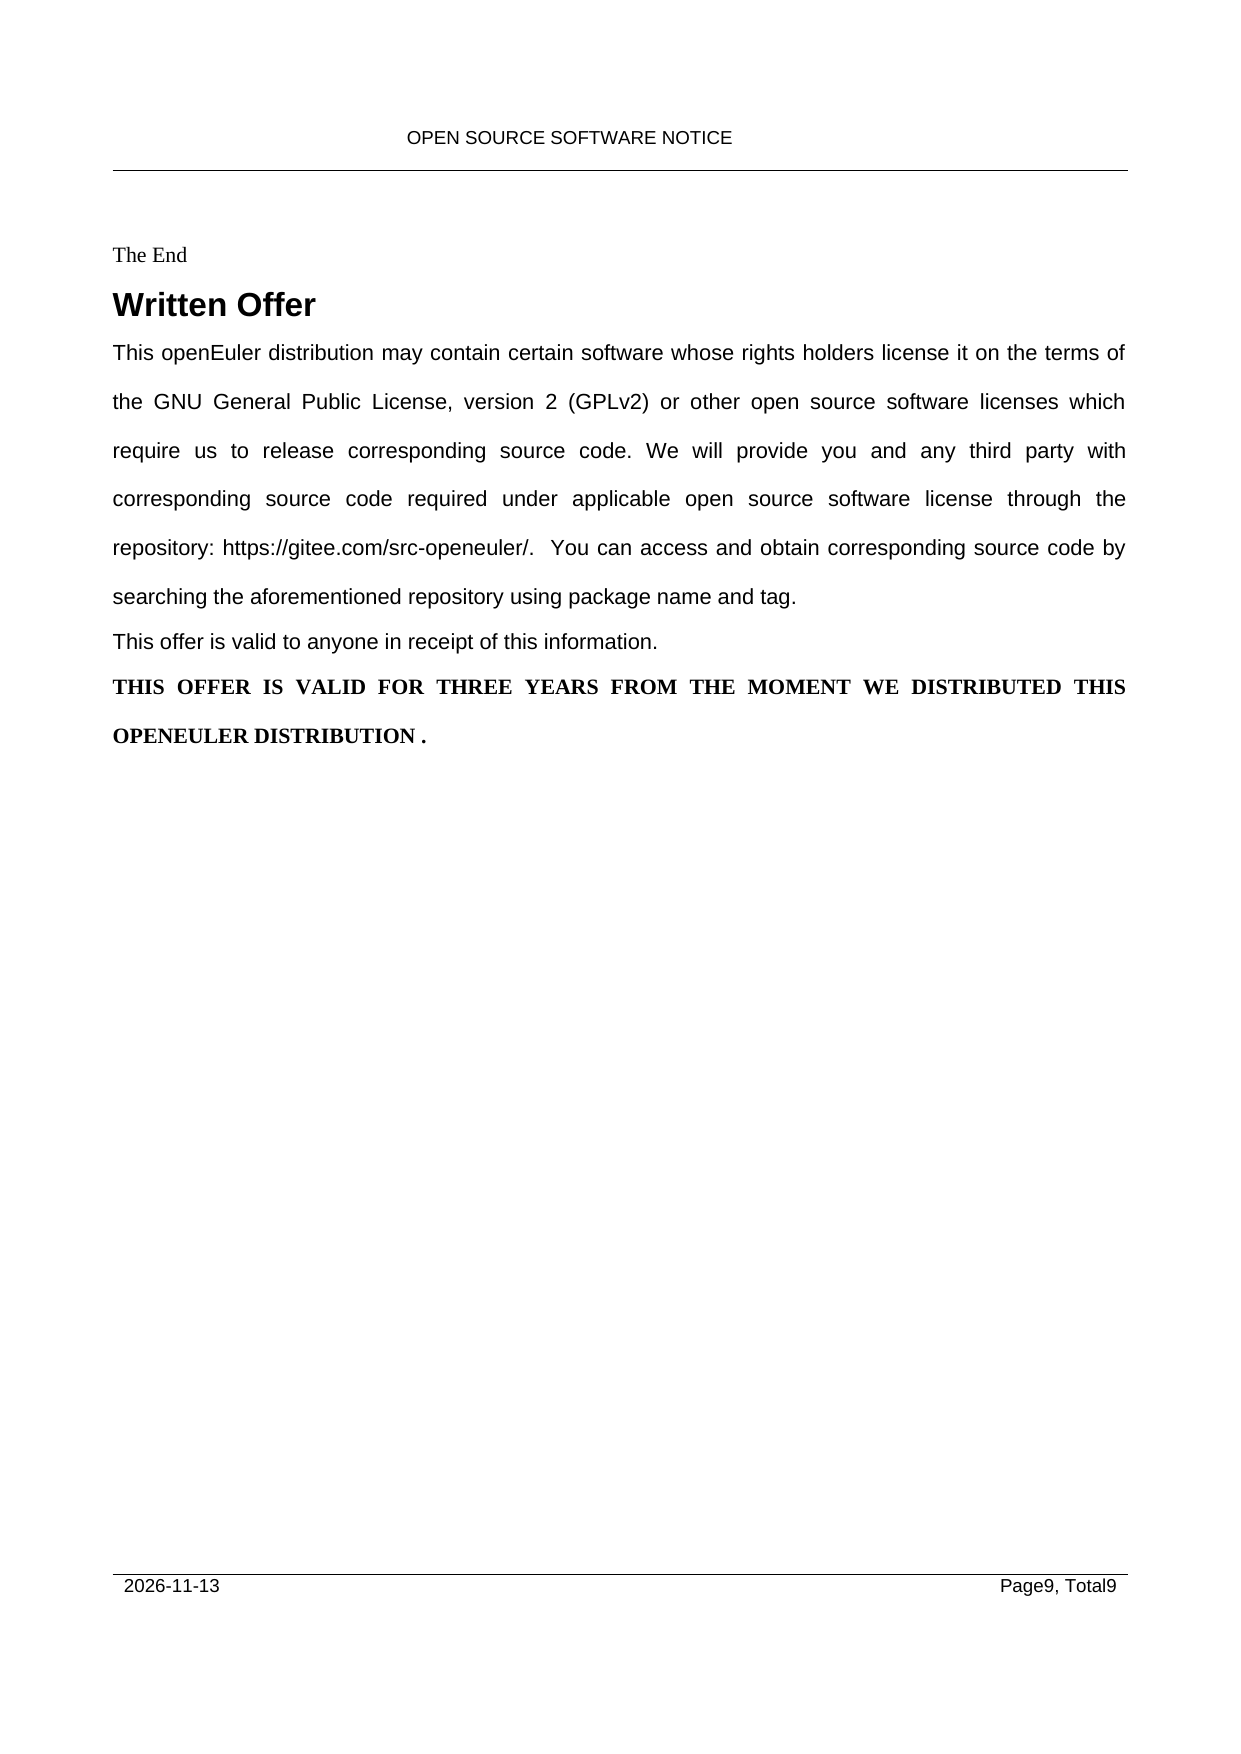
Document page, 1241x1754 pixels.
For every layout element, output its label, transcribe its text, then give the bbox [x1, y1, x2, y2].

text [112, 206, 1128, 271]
text This openEuler distribution may contain certain software whose rights holders license it on the terms of the GNU General Public License, version 2 (GPLv2) or other open source software licenses which require us to release corresponding source code. We will provide you and any third party with corresponding source code required under applicable open source software license through the repository: https://gitee.com/src-openeuler/. You can access and obtain corresponding source code by searching the aforementioned repository using package name and tag. [112, 336, 1128, 613]
text THIS OFFER IS VALID FOR THREE YEARS FROM THE MOMENT WE DISTRIBUTED THIS OPENEULER DISTRIBUTION . [112, 670, 1128, 752]
text This offer is valid to anyone in receipt of this information. [112, 625, 1128, 658]
text Written Offer [112, 271, 1128, 336]
